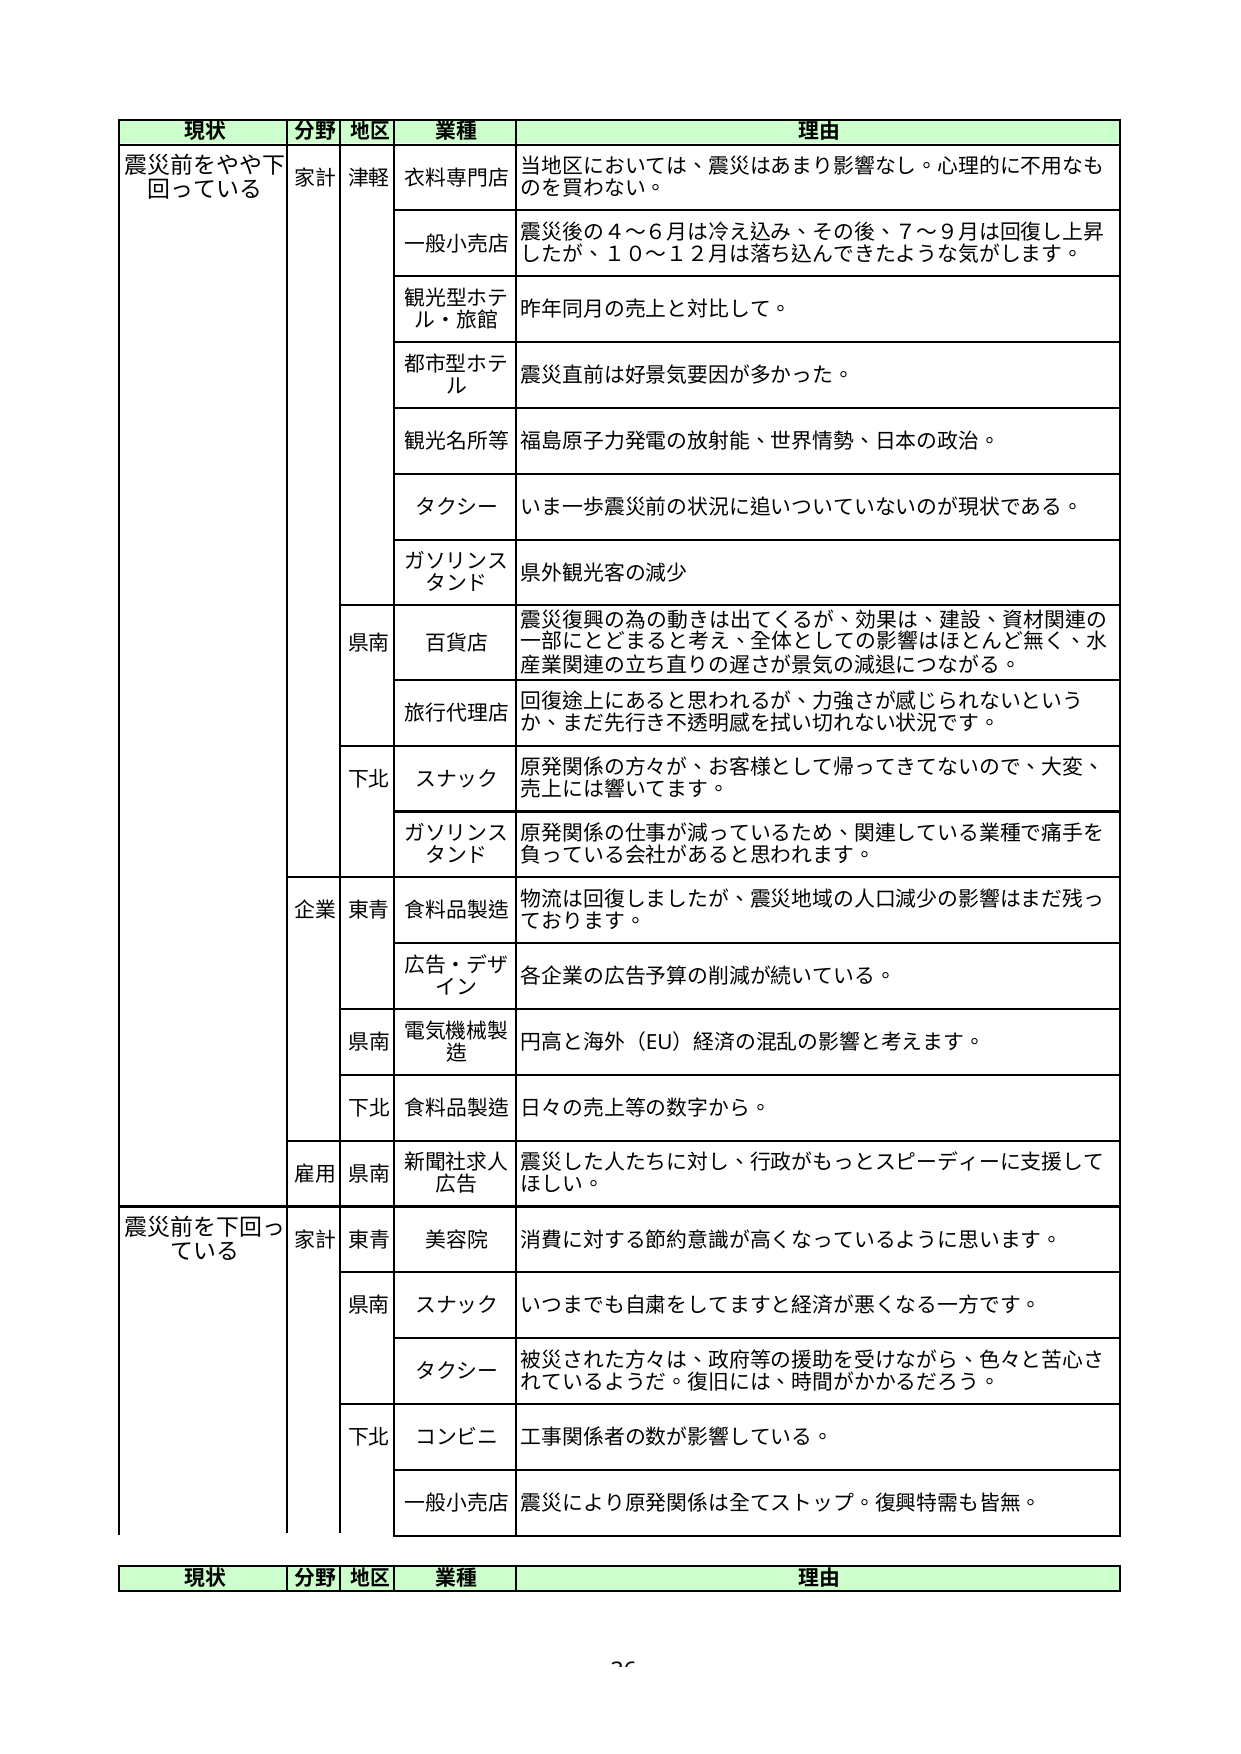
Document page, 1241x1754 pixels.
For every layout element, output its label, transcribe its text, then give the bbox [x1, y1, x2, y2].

table_cell 東青 [341, 878, 393, 1008]
table_cell 下北 [341, 747, 393, 876]
table_cell 原発関係の方々が、お客様として帰ってきてないので、大変、売上には響いてます。 [517, 747, 1119, 810]
table_header 地区 [341, 1567, 393, 1590]
table_cell 日々の売上等の数字から。 [517, 1076, 1119, 1139]
table_cell 電気機械製造 [395, 1010, 515, 1074]
table_cell 県南 [341, 1010, 393, 1074]
table_cell 消費に対する節約意識が高くなっているように思います。 [517, 1208, 1119, 1271]
table_cell 食料品製造 [395, 878, 515, 942]
table_cell 一般小売店 [395, 211, 515, 275]
table_header 現状 [120, 1567, 286, 1590]
table_header 業種 [395, 1567, 515, 1590]
table_header 現状 [120, 121, 286, 143]
table_cell 下北 [341, 1076, 393, 1139]
table_cell ガソリンスタンド [395, 541, 515, 604]
table_header 理由 [517, 1567, 1119, 1590]
table_header 理由 [517, 121, 1119, 143]
table_cell タクシー [395, 475, 515, 538]
table_cell 物流は回復しましたが、震災地域の人口減少の影響はまだ残っております。 [517, 878, 1119, 942]
table_cell 福島原子力発電の放射能、世界情勢、日本の政治。 [517, 409, 1119, 473]
table_cell 震災後の４～６月は冷え込み、その後、７～９月は回復し上昇したが、１０～１２月は落ち込んできたような気がします。 [517, 211, 1119, 275]
table_cell 円高と海外（EU）経済の混乱の影響と考えます。 [517, 1010, 1119, 1074]
table_cell 回復途上にあると思われるが、力強さが感じられないというか、まだ先行き不透明感を拭い切れない状況です。 [517, 681, 1119, 744]
table_cell 一般小売店 [395, 1471, 515, 1534]
table_cell コンビニ [395, 1405, 515, 1469]
table_header 分野 [288, 1567, 339, 1590]
table_cell 震災前を下回っている [120, 1208, 287, 1534]
table_cell 広告・デザイン [395, 944, 515, 1008]
table_cell 県外観光客の減少 [517, 541, 1119, 604]
table_cell 東青 [341, 1208, 393, 1271]
table_cell 震災直前は好景気要因が多かった。 [517, 343, 1119, 407]
table_cell スナック [395, 1273, 515, 1337]
table_cell 各企業の広告予算の削減が続いている。 [517, 944, 1119, 1008]
table_cell 旅行代理店 [395, 681, 515, 744]
table_cell 衣料専門店 [395, 146, 515, 209]
table_cell 観光名所等 [395, 409, 515, 473]
table_cell 新聞社求人広告 [395, 1142, 515, 1205]
table_cell 震災した人たちに対し、行政がもっとスピーディーに支援してほしい。 [517, 1142, 1119, 1205]
table_header 地区 [341, 121, 393, 143]
table_cell 家計 [287, 1208, 340, 1534]
table_cell 当地区においては、震災はあまり影響なし。心理的に不用なものを買わない。 [517, 146, 1119, 209]
table_cell 美容院 [395, 1208, 515, 1271]
table_cell ガソリンスタンド [395, 813, 515, 876]
table_header 分野 [288, 121, 339, 143]
table_cell 震災前をやや下回っている [120, 146, 286, 1205]
table_cell 工事関係者の数が影響している。 [517, 1405, 1119, 1469]
table_cell 都市型ホテル [395, 343, 515, 407]
table_cell 県南 [341, 1273, 393, 1403]
table_cell 百貨店 [395, 606, 515, 679]
table_cell 震災により原発関係は全てストップ。復興特需も皆無。 [517, 1471, 1119, 1534]
table_cell 食料品製造 [395, 1076, 515, 1139]
table_cell 企業 [288, 878, 339, 1139]
table_cell いま一歩震災前の状況に追いついていないのが現状である。 [517, 475, 1119, 538]
table_cell 被災された方々は、政府等の援助を受けながら、色々と苦心されているようだ。復旧には、時間がかかるだろう。 [517, 1339, 1119, 1403]
table_cell 昨年同月の売上と対比して。 [517, 277, 1119, 341]
table_cell 雇用 [288, 1142, 339, 1205]
table_cell タクシー [395, 1339, 515, 1403]
table_cell 原発関係の仕事が減っているため、関連している業種で痛手を負っている会社があると思われます。 [517, 813, 1119, 876]
table_cell 家計 [288, 146, 339, 876]
table_cell いつまでも自粛をしてますと経済が悪くなる一方です。 [517, 1273, 1119, 1337]
table_cell 県南 [341, 1142, 393, 1205]
table_cell スナック [395, 747, 515, 810]
table_cell 県南 [341, 606, 393, 744]
table_cell 津軽 [341, 146, 393, 604]
table_cell 観光型ホテル・旅館 [395, 277, 515, 341]
table_cell 震災復興の為の動きは出てくるが、効果は、建設、資材関連の一部にとどまると考え、全体としての影響はほとんど無く、水産業関連の立ち直りの遅さが景気の減退につながる。 [517, 606, 1119, 679]
table_cell 下北 [340, 1405, 393, 1534]
table_header 業種 [395, 121, 515, 143]
